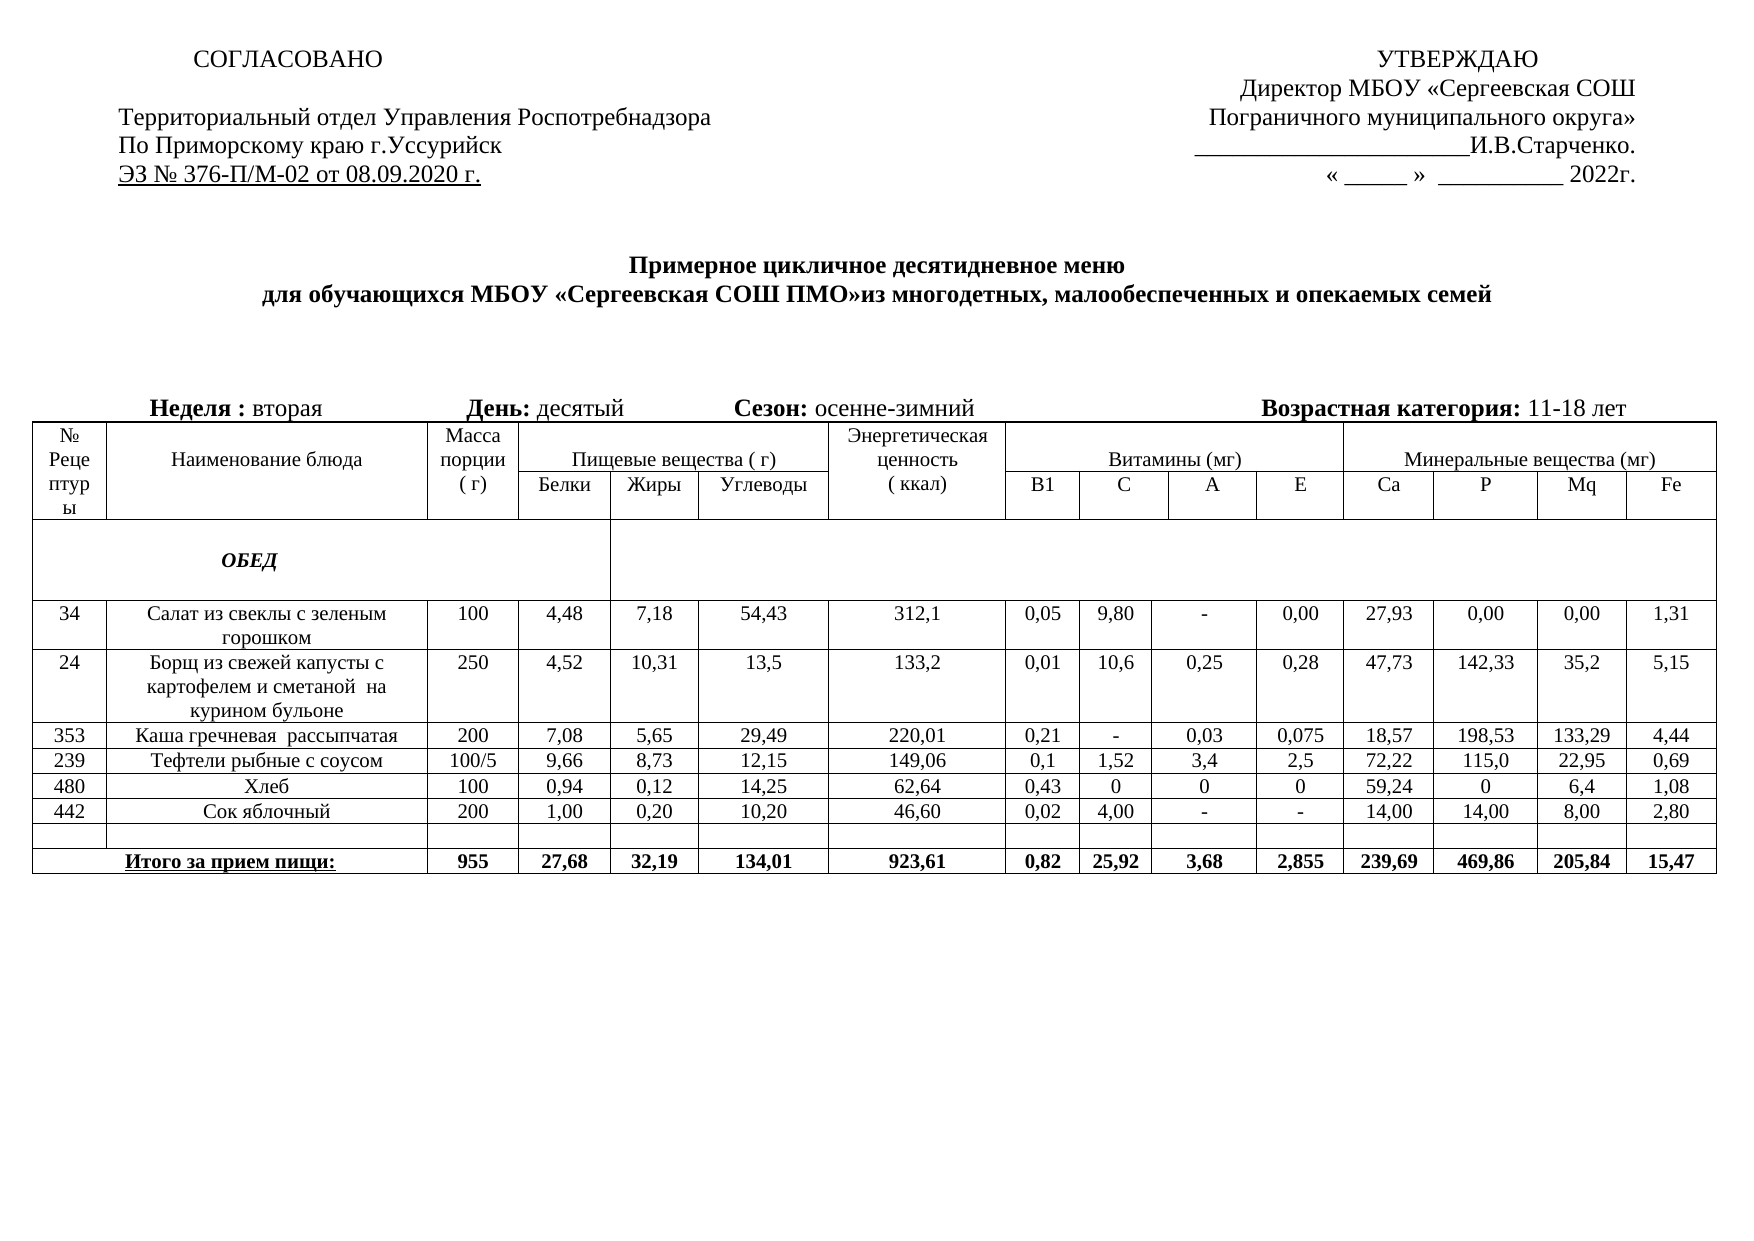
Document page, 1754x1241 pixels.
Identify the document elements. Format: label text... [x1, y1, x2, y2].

table_cell 0,82 [1006, 849, 1079, 873]
table_cell 0 [1434, 774, 1537, 798]
table_cell 0,20 [611, 799, 698, 823]
table_cell 0,00 [1538, 601, 1626, 649]
table_cell 0,03 [1152, 723, 1256, 747]
table_cell 18,57 [1344, 723, 1433, 747]
table_cell 4,52 [519, 650, 610, 722]
table_cell 62,64 [829, 774, 1005, 798]
text Директор МБОУ «Сергеевская СОШ [118, 73, 1636, 102]
table_cell Углеводы [699, 472, 828, 519]
table_header Масса порции ( г) [428, 423, 518, 519]
table_cell Каша гречневая рассыпчатая [107, 723, 427, 747]
table_cell 7,18 [611, 601, 698, 649]
table_cell [1434, 824, 1537, 848]
table_cell [1344, 824, 1433, 848]
table_cell 134,01 [699, 849, 828, 873]
table_cell B1 [1006, 472, 1079, 519]
table_cell 133,2 [829, 650, 1005, 722]
text для обучающихся МБОУ «Сергеевская СОШ ПМО»из многодетных, малообеспеченных и опекаемых семей [118, 279, 1636, 308]
table_cell [1257, 824, 1343, 848]
table_cell 1,00 [519, 799, 610, 823]
table_cell 0,69 [1627, 749, 1716, 772]
table_cell 4,00 [1080, 799, 1151, 823]
table_cell 200 [428, 723, 518, 747]
table_cell 46,60 [829, 799, 1005, 823]
table_cell [829, 824, 1005, 848]
table_cell [611, 824, 698, 848]
text По Приморскому краю г.Уссурийск ______________________И.В.Старченко. [118, 131, 1636, 159]
table_cell 5,65 [611, 723, 698, 747]
table_cell P [1434, 472, 1537, 519]
table_cell 250 [428, 650, 518, 722]
table_cell 100 [428, 774, 518, 798]
table_cell 4,44 [1627, 723, 1716, 747]
table_cell Хлеб [107, 774, 427, 798]
table_cell 239,69 [1344, 849, 1433, 873]
table_cell 0,25 [1152, 650, 1256, 722]
table_cell [519, 824, 610, 848]
table_cell 239 [33, 749, 106, 772]
table_cell Жиры [611, 472, 698, 519]
table_cell 923,61 [829, 849, 1005, 873]
table_cell 35,2 [1538, 650, 1626, 722]
text Неделя : вторая День: десятый Сезон: осенне-зимний Возрастная категория: 11-18 лет [118, 393, 1636, 421]
table_cell 353 [33, 723, 106, 747]
table_cell 4,48 [519, 601, 610, 649]
table_cell 0,43 [1006, 774, 1079, 798]
table_cell 469,86 [1434, 849, 1537, 873]
table_cell [107, 824, 427, 848]
table_cell E [1257, 472, 1343, 519]
table_cell 29,49 [699, 723, 828, 747]
table_cell - [1152, 601, 1256, 649]
table_cell 14,00 [1344, 799, 1433, 823]
table_cell Салат из свеклы с зеленым горошком [107, 601, 427, 649]
table_cell 205,84 [1538, 849, 1626, 873]
table_cell 12,15 [699, 749, 828, 772]
table_header № Рецептуры [33, 423, 106, 519]
table_cell 142,33 [1434, 650, 1537, 722]
table_cell 32,19 [611, 849, 698, 873]
table_cell Итого за прием пищи: [33, 849, 427, 873]
table_cell Белки [519, 472, 610, 519]
table_cell [33, 824, 106, 848]
table_header Наименование блюда [107, 423, 427, 519]
table_cell 34 [33, 601, 106, 649]
table_cell 0,28 [1257, 650, 1343, 722]
table_cell [1080, 824, 1151, 848]
table_cell 198,53 [1434, 723, 1537, 747]
table_cell 27,68 [519, 849, 610, 873]
table_cell 100/5 [428, 749, 518, 772]
table_cell 25,92 [1080, 849, 1151, 873]
table_cell A [1169, 472, 1256, 519]
table_cell 24 [33, 650, 106, 722]
table_cell 955 [428, 849, 518, 873]
table_cell 6,4 [1538, 774, 1626, 798]
table_cell 149,06 [829, 749, 1005, 772]
table_cell 10,31 [611, 650, 698, 722]
table_cell 312,1 [829, 601, 1005, 649]
table_cell 59,24 [1344, 774, 1433, 798]
table_cell [428, 824, 518, 848]
table_cell [1538, 824, 1626, 848]
table_cell 5,15 [1627, 650, 1716, 722]
table_cell 27,93 [1344, 601, 1433, 649]
table_cell [1152, 824, 1256, 848]
table_cell 0 [1152, 774, 1256, 798]
table_cell 0,075 [1257, 723, 1343, 747]
table_cell 22,95 [1538, 749, 1626, 772]
table_cell 1,08 [1627, 774, 1716, 798]
table_cell [611, 520, 1716, 600]
table_cell Ca [1344, 472, 1433, 519]
table_cell 0,05 [1006, 601, 1079, 649]
table_cell 0 [1080, 774, 1151, 798]
table_cell 480 [33, 774, 106, 798]
table_cell 2,5 [1257, 749, 1343, 772]
table_cell 2,855 [1257, 849, 1343, 873]
table_cell 3,4 [1152, 749, 1256, 772]
table_cell ОБЕД [33, 520, 610, 600]
table_cell 14,00 [1434, 799, 1537, 823]
table_cell 220,01 [829, 723, 1005, 747]
table_cell C [1080, 472, 1168, 519]
table_cell - [1257, 799, 1343, 823]
table_cell 47,73 [1344, 650, 1433, 722]
table_cell 54,43 [699, 601, 828, 649]
table_cell 1,52 [1080, 749, 1151, 772]
table_cell 15,47 [1627, 849, 1716, 873]
table_cell 0,12 [611, 774, 698, 798]
text Территориальный отдел Управления Роспотребнадзора Пограничного муниципального округа» [118, 102, 1636, 131]
table_cell 100 [428, 601, 518, 649]
table_cell 72,22 [1344, 749, 1433, 772]
table_cell 10,20 [699, 799, 828, 823]
text Примерное цикличное десятидневное меню [118, 250, 1636, 279]
table_cell 8,00 [1538, 799, 1626, 823]
table_cell Fe [1627, 472, 1716, 519]
table_cell 10,6 [1080, 650, 1151, 722]
table_cell 9,66 [519, 749, 610, 772]
table_cell 8,73 [611, 749, 698, 772]
table_cell 0 [1257, 774, 1343, 798]
table_cell Тефтели рыбные с соусом [107, 749, 427, 772]
table_cell 9,80 [1080, 601, 1151, 649]
table_cell 442 [33, 799, 106, 823]
table_header Витамины (мг) [1006, 423, 1343, 471]
table_header Минеральные вещества (мг) [1344, 423, 1716, 471]
table_cell 14,25 [699, 774, 828, 798]
table_cell 0,00 [1434, 601, 1537, 649]
table_cell [1006, 824, 1079, 848]
table_cell Mq [1538, 472, 1626, 519]
table_cell 133,29 [1538, 723, 1626, 747]
table_cell [1627, 824, 1716, 848]
table_cell - [1152, 799, 1256, 823]
table_cell 0,94 [519, 774, 610, 798]
table_cell 0,1 [1006, 749, 1079, 772]
table_cell 1,31 [1627, 601, 1716, 649]
table_cell Сок яблочный [107, 799, 427, 823]
table_cell [699, 824, 828, 848]
table_cell 3,68 [1152, 849, 1256, 873]
table_cell 115,0 [1434, 749, 1537, 772]
table_cell 2,80 [1627, 799, 1716, 823]
text ЭЗ № 376-П/М-02 от 08.09.2020 г. « _____ » __________ 2022г. [118, 159, 1636, 188]
table_cell 7,08 [519, 723, 610, 747]
table_cell 0,02 [1006, 799, 1079, 823]
table_header Энергетическая ценность ( ккал) [829, 423, 1005, 519]
table_cell 13,5 [699, 650, 828, 722]
table_cell 0,01 [1006, 650, 1079, 722]
text СОГЛАСОВАНО УТВЕРЖДАЮ [118, 44, 1636, 73]
table_cell 200 [428, 799, 518, 823]
table_cell 0,21 [1006, 723, 1079, 747]
table_cell 0,00 [1257, 601, 1343, 649]
table_header Пищевые вещества ( г) [519, 423, 828, 471]
table_cell Борщ из свежей капусты с картофелем и сметаной на курином бульоне [107, 650, 427, 722]
table_cell - [1080, 723, 1151, 747]
